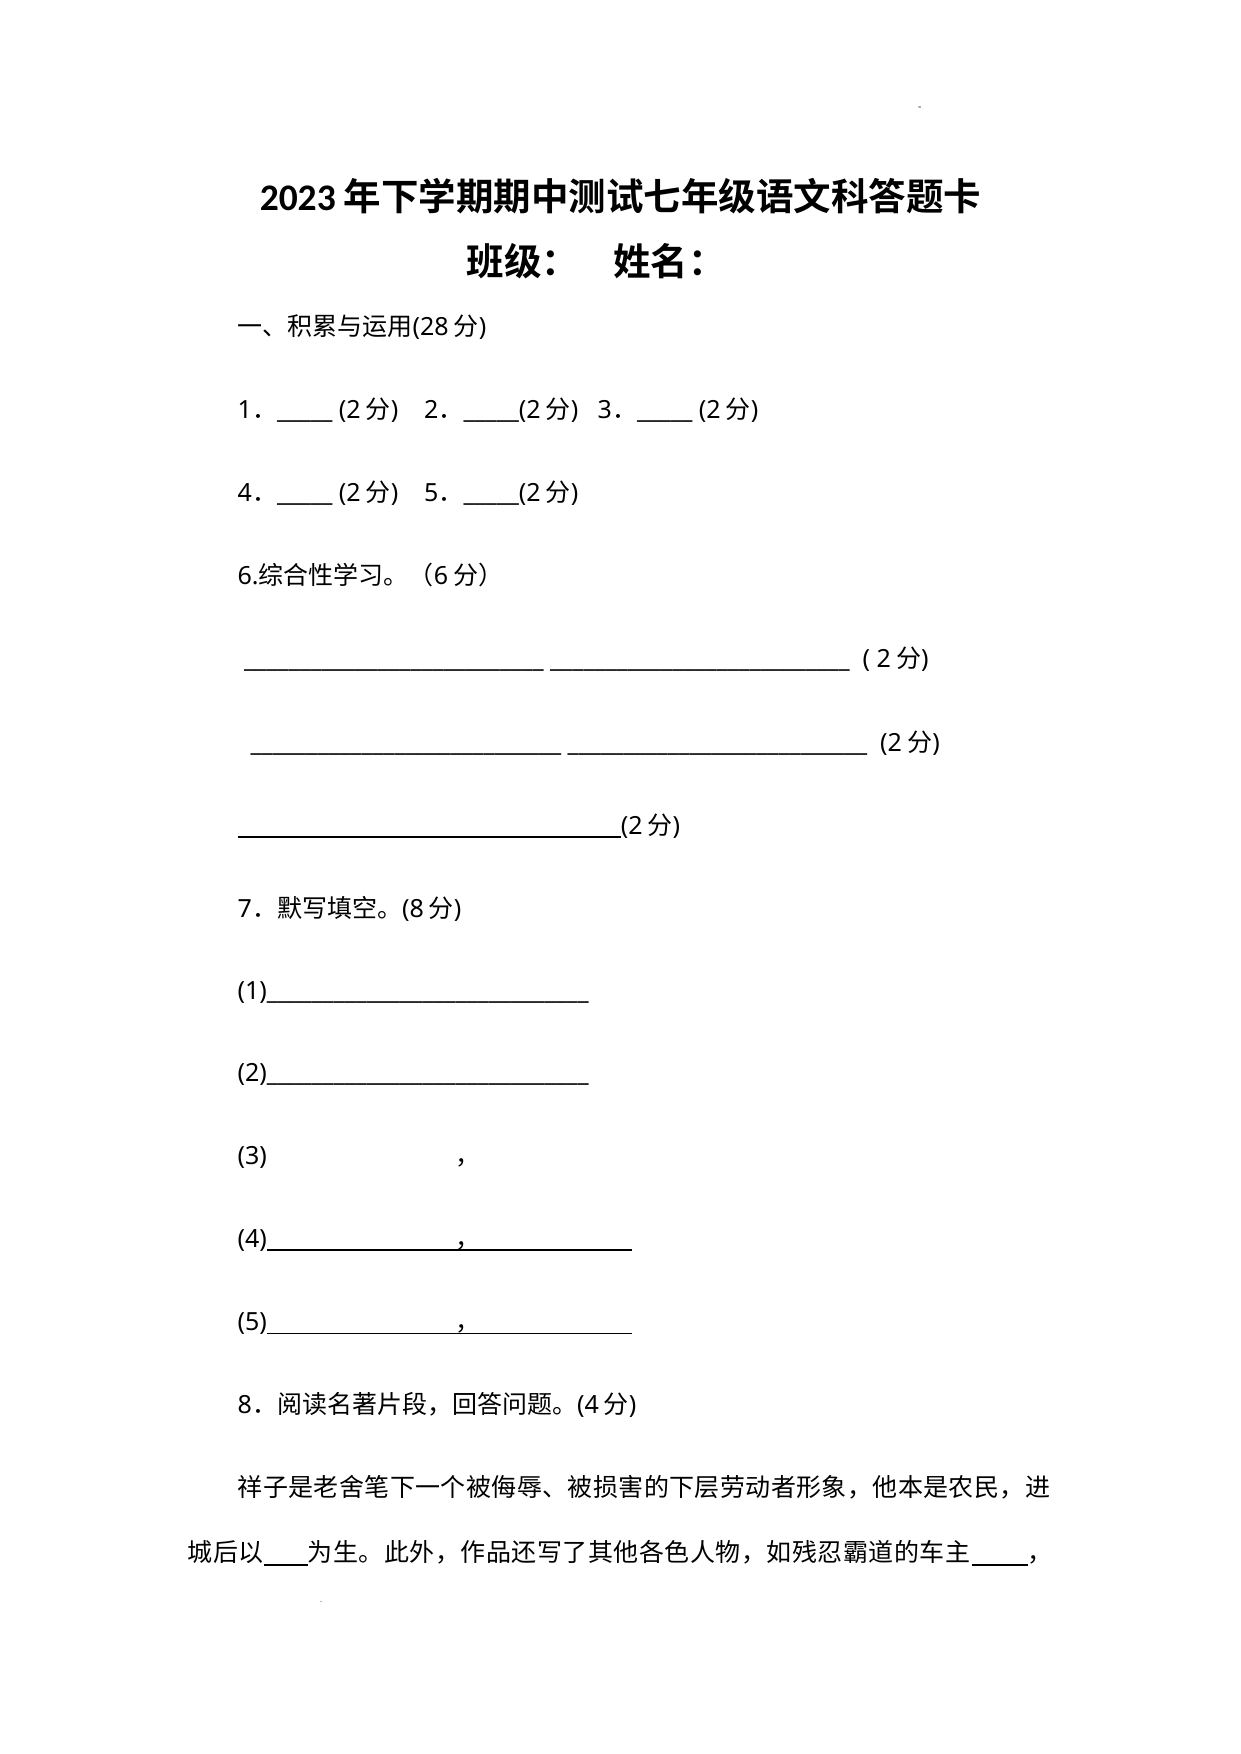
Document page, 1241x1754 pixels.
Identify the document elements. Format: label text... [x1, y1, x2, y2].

text 8．阅读名著片段，回答问题。(4分) [187, 1370, 1053, 1435]
text ____________________________ ___________________________ (2分) [187, 708, 1053, 773]
text (2)_____________________________ [187, 1039, 1053, 1104]
text (2分) [187, 791, 1053, 856]
text 6.综合性学习。（6分） [187, 541, 1053, 606]
text (3) ， [187, 1121, 1053, 1186]
text 1．_____ (2分) 2．_____(2分) 3．_____ (2分) [187, 375, 1053, 440]
text 一、积累与运用(28分) [187, 292, 1053, 357]
text 2023年下学期期中测试七年级语文科答题卡 [187, 162, 1053, 227]
text ___________________________ ___________________________ ( 2分) [187, 624, 1053, 689]
text 4．_____ (2分) 5．_____(2分) [187, 458, 1053, 523]
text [187, 1453, 1053, 1583]
text (5) ， [187, 1287, 1053, 1352]
text 7．默写填空。(8分) [187, 874, 1053, 939]
text (1)_____________________________ [187, 957, 1053, 1022]
text (4) ， [187, 1204, 1053, 1269]
text 班级： 姓名： [187, 227, 1053, 292]
